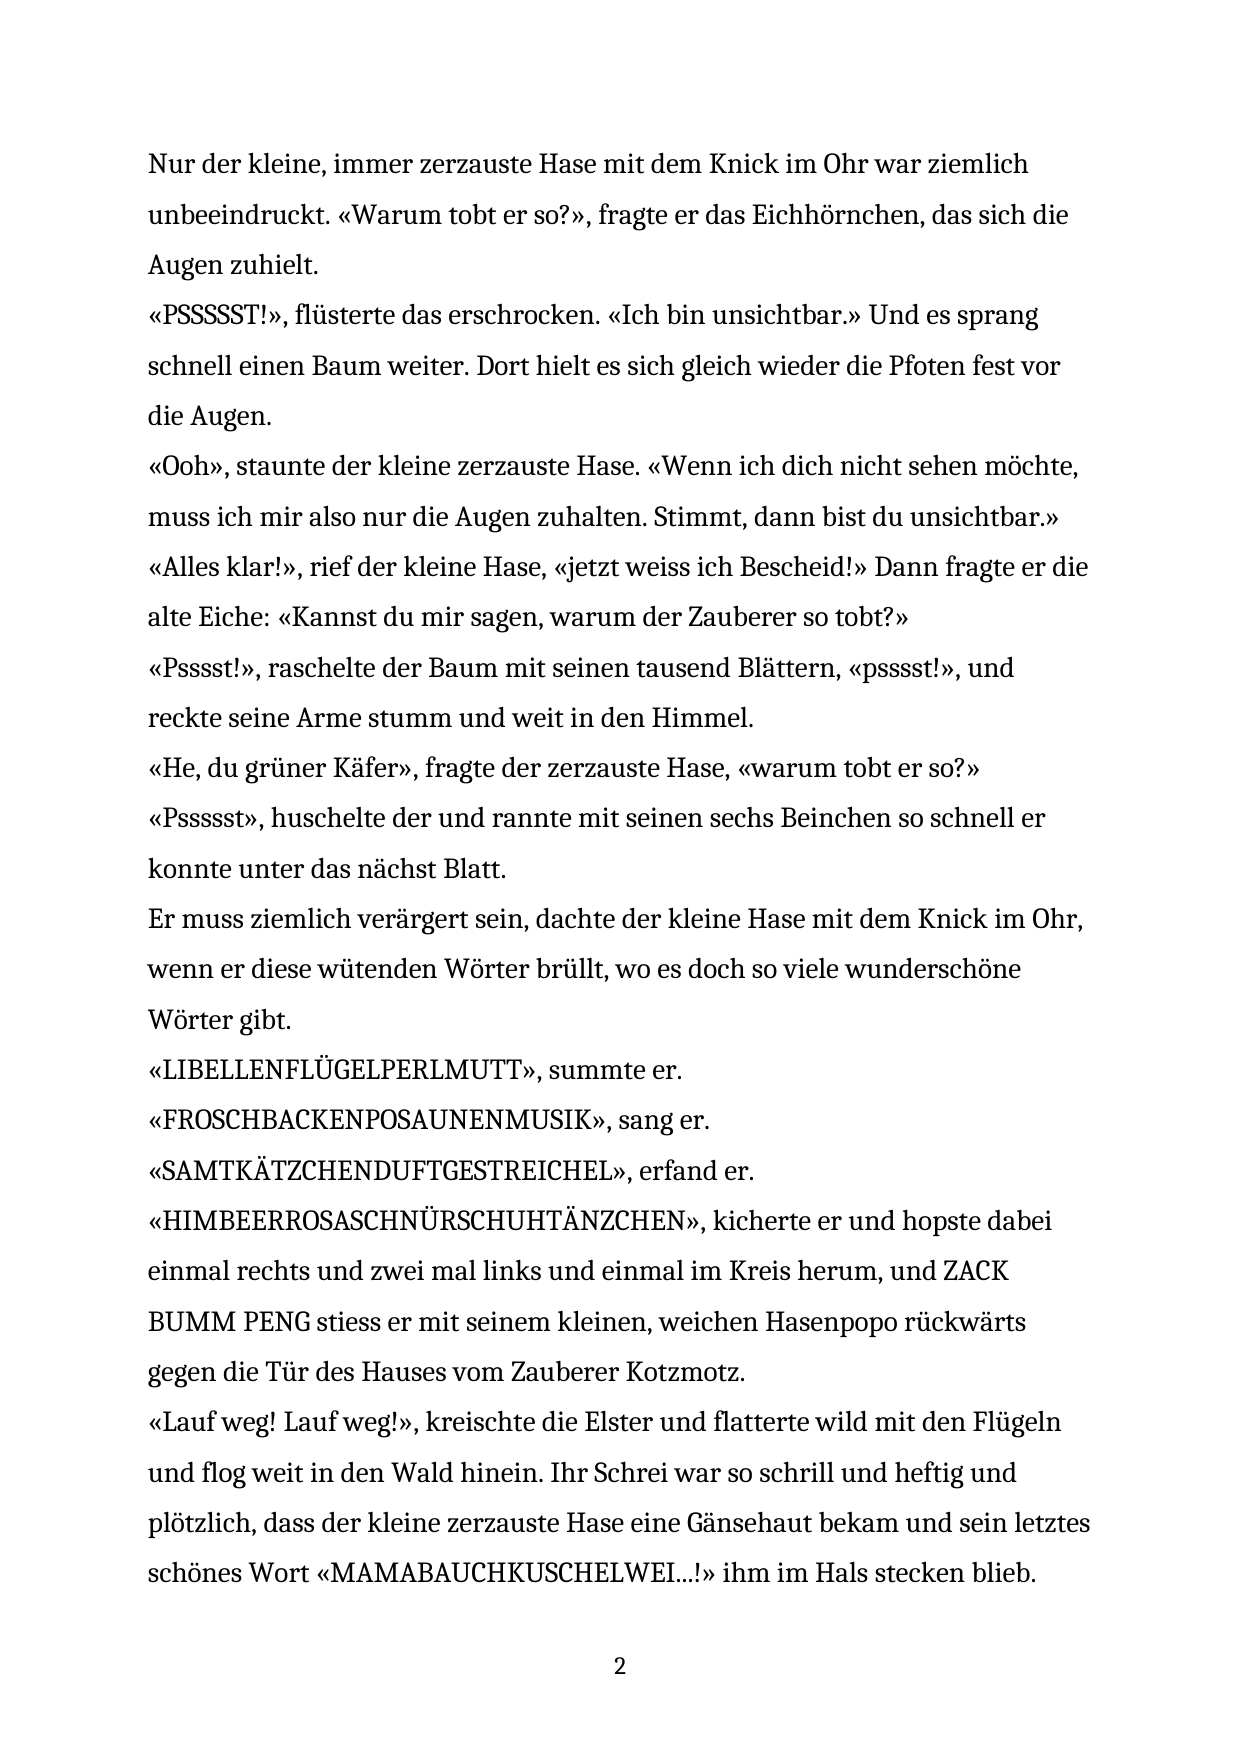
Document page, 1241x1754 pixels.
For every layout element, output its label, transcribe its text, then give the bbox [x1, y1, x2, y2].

text «PSSSSST!», flüsterte das erschrocken. «Ich bin unsichtbar.» Und es sprang schnell einen Baum weiter. Dort hielt es sich gleich wieder die Pfoten fest vor die Augen. [148, 298, 1093, 433]
text «Alles klar!», rief der kleine Hase, «jetzt weiss ich Bescheid!» Dann fragte er die alte Eiche: «Kannst du mir sagen, warum der Zauberer so tobt?» [148, 550, 1093, 634]
text «HIMBEERROSASCHNÜRSCHUHTÄNZCHEN», kicherte er und hopste dabei einmal rechts und zwei mal links und einmal im Kreis herum, und ZACK BUMM PENG stiess er mit seinem kleinen, weichen Hasenpopo rückwärts gegen die Tür des Hauses vom Zauberer Kotzmotz. [148, 1204, 1093, 1389]
text «SAMTKÄTZCHENDUFTGESTREICHEL», erfand er. [148, 1154, 1093, 1187]
text «Psssst!», raschelte der Baum mit seinen tausend Blättern, «psssst!», und reckte seine Arme stumm und weit in den Himmel. [148, 651, 1093, 734]
text «Pssssst», huschelte der und rannte mit seinen sechs Beinchen so schnell er konnte unter das nächst Blatt. [148, 802, 1093, 886]
text «FROSCHBACKENPOSAUNENMUSIK», sang er. [148, 1103, 1093, 1137]
text «LIBELLENFLÜGELPERLMUTT», summte er. [148, 1053, 1093, 1087]
text «Ooh», staunte der kleine zerzauste Hase. «Wenn ich dich nicht sehen möchte, muss ich mir also nur die Augen zuhalten. Stimmt, dann bist du unsichtbar.» [148, 449, 1093, 533]
text «Lauf weg! Lauf weg!», kreischte die Elster und flatterte wild mit den Flügeln und flog weit in den Wald hinein. Ihr Schrei war so schrill und heftig und plötzlich, dass der kleine zerzauste Hase eine Gänsehaut bekam und sein letztes schönes Wort «MAMABAUCHKUSCHELWEI...!» ihm im Hals stecken blieb. [148, 1405, 1093, 1590]
text Nur der kleine, immer zerzauste Hase mit dem Knick im Ohr war ziemlich unbeeindruckt. «Warum tobt er so?», fragte er das Eichhörnchen, das sich die Augen zuhielt. [148, 148, 1093, 282]
text «He, du grüner Käfer», fragte der zerzauste Hase, «warum tobt er so?» [148, 751, 1093, 785]
text Er muss ziemlich verärgert sein, dachte der kleine Hase mit dem Knick im Ohr, wenn er diese wütenden Wörter brüllt, wo es doch so viele wunderschöne Wörter gibt. [148, 902, 1093, 1036]
